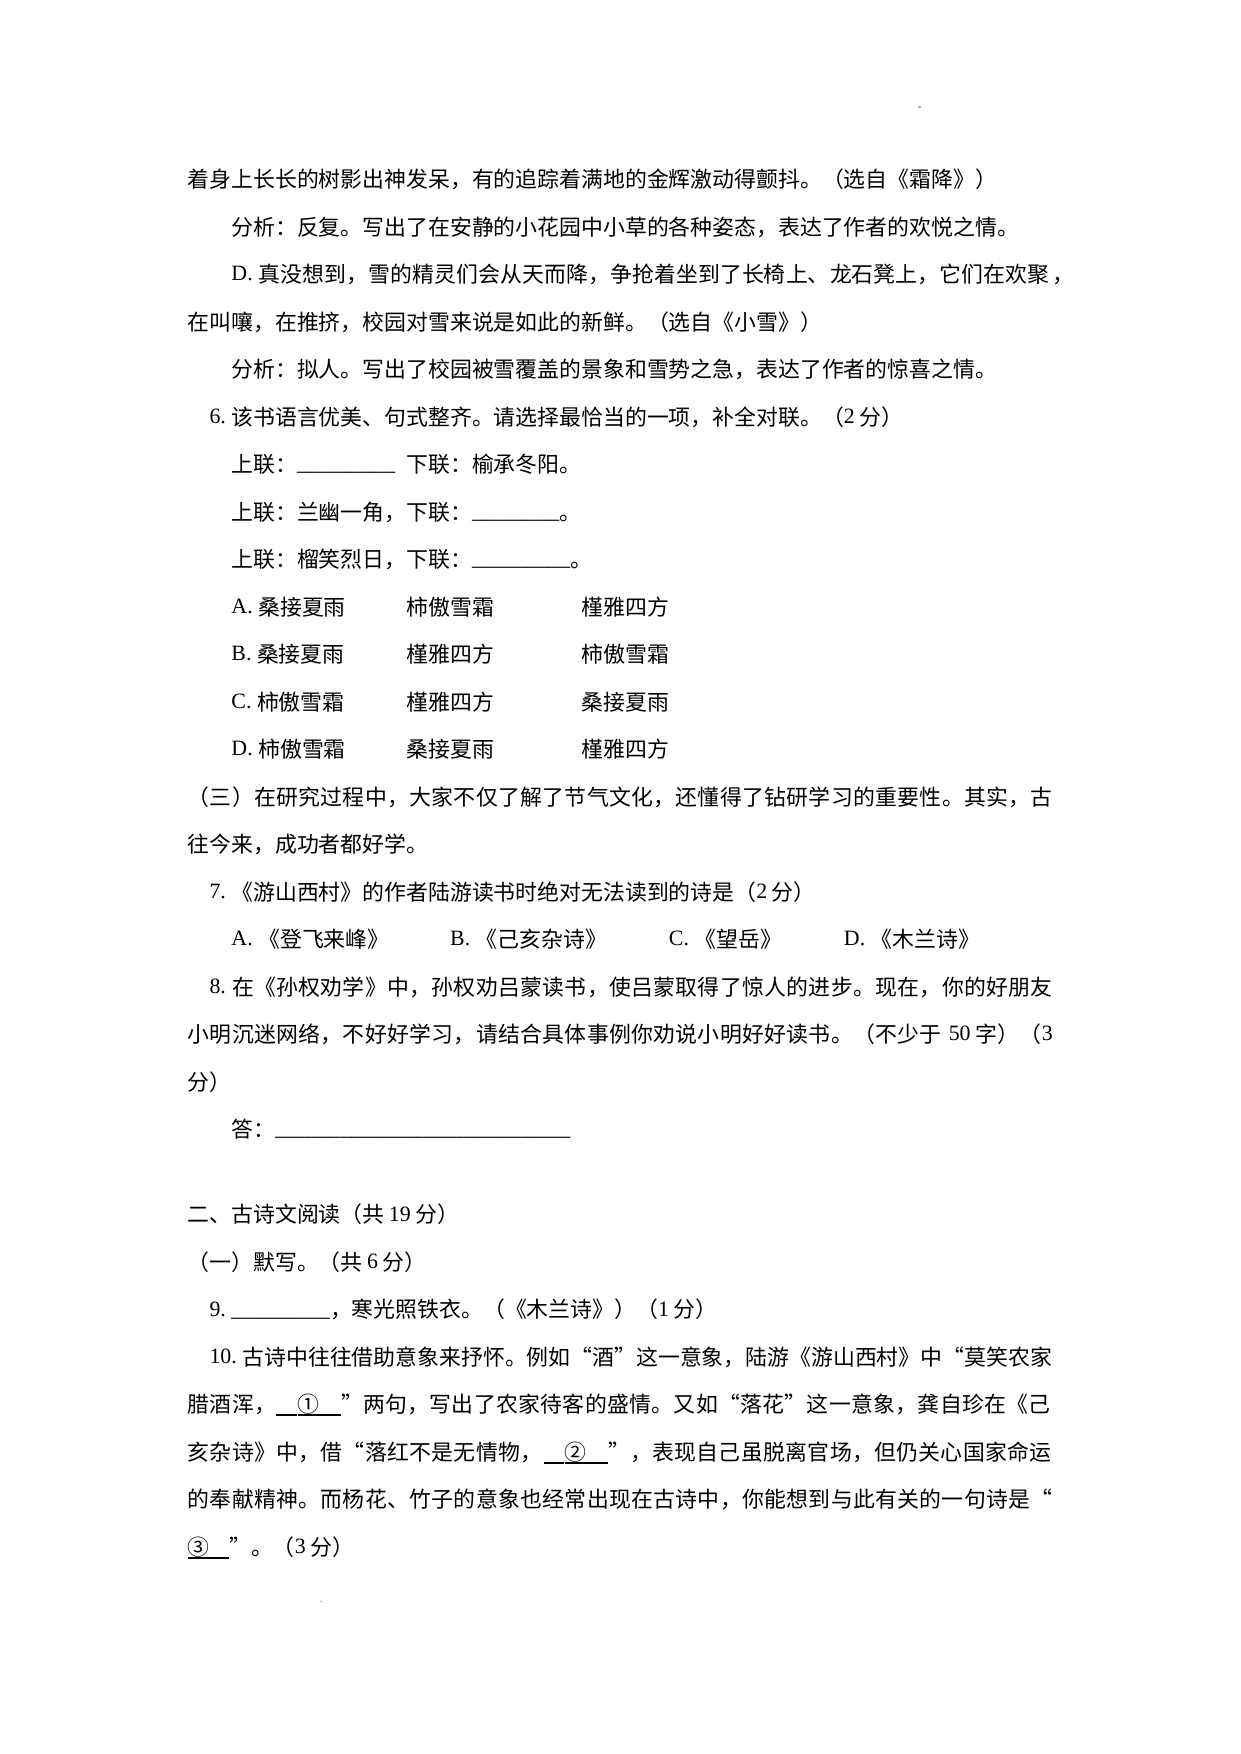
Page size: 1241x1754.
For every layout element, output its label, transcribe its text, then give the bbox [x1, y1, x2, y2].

text 二、古诗文阅读（共19分） [187, 1197, 1053, 1229]
text A. 桑接夏雨 柿傲雪霜 槿雅四方 [187, 589, 1053, 621]
text 分析：反复。写出了在安静的小花园中小草的各种姿态，表达了作者的欢悦之情。 [187, 209, 1053, 241]
text B. 桑接夏雨 槿雅四方 柿傲雪霜 [187, 637, 1053, 669]
text 9. _________，寒光照铁衣。（《木兰诗》）（1分） [187, 1292, 1053, 1324]
text （三）在研究过程中，大家不仅了解了节气文化，还懂得了钻研学习的重要性。其实，古往今来，成功者都好学。 [187, 779, 1053, 859]
text C. 柿傲雪霜 槿雅四方 桑接夏雨 [187, 684, 1053, 716]
text 7. 《游山西村》的作者陆游读书时绝对无法读到的诗是（2分） [187, 874, 1053, 906]
text 答：___________________________ [187, 1112, 1053, 1144]
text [187, 162, 1053, 194]
text （一）默写。（共6分） [187, 1245, 1053, 1276]
text 6. 该书语言优美、句式整齐。请选择最恰当的一项，补全对联。（2分） [187, 399, 1053, 431]
text 上联：榴笑烈日，下联：_________。 [187, 542, 1053, 574]
text D. 柿傲雪霜 桑接夏雨 槿雅四方 [187, 732, 1053, 764]
text D. 真没想到，雪的精灵们会从天而降，争抢着坐到了长椅上、龙石凳上，它们在欢聚，在叫嚷，在推挤，校园对雪来说是如此的新鲜。（选自《小雪》） [187, 257, 1053, 336]
text 10. 古诗中往往借助意象来抒怀。例如“酒”这一意象，陆游《游山西村》中“莫笑农家腊酒浑， ① ”两句，写出了农家待客的盛情。又如“落花”这一意象，龚自珍在《己亥杂诗》中，借“落红不是无情物， ② ”，表现自己虽脱离官场，但仍关心国家命运的奉献精神。而杨花、竹子的意象也经常出现在古诗中，你能想到与此有关的一句诗是“ ③ ”。（3分） [187, 1340, 1053, 1561]
text 分析：拟人。写出了校园被雪覆盖的景象和雪势之急，表达了作者的惊喜之情。 [187, 352, 1053, 384]
text 上联：兰幽一角，下联：________。 [187, 494, 1053, 526]
text 上联：_________ 下联：榆承冬阳。 [187, 447, 1053, 479]
text A. 《登飞来峰》 B. 《己亥杂诗》 C. 《望岳》 D. 《木兰诗》 [187, 922, 1053, 954]
text 8. 在《孙权劝学》中，孙权劝吕蒙读书，使吕蒙取得了惊人的进步。现在，你的好朋友小明沉迷网络，不好好学习，请结合具体事例你劝说小明好好读书。（不少于50字）（3分） [187, 969, 1053, 1096]
